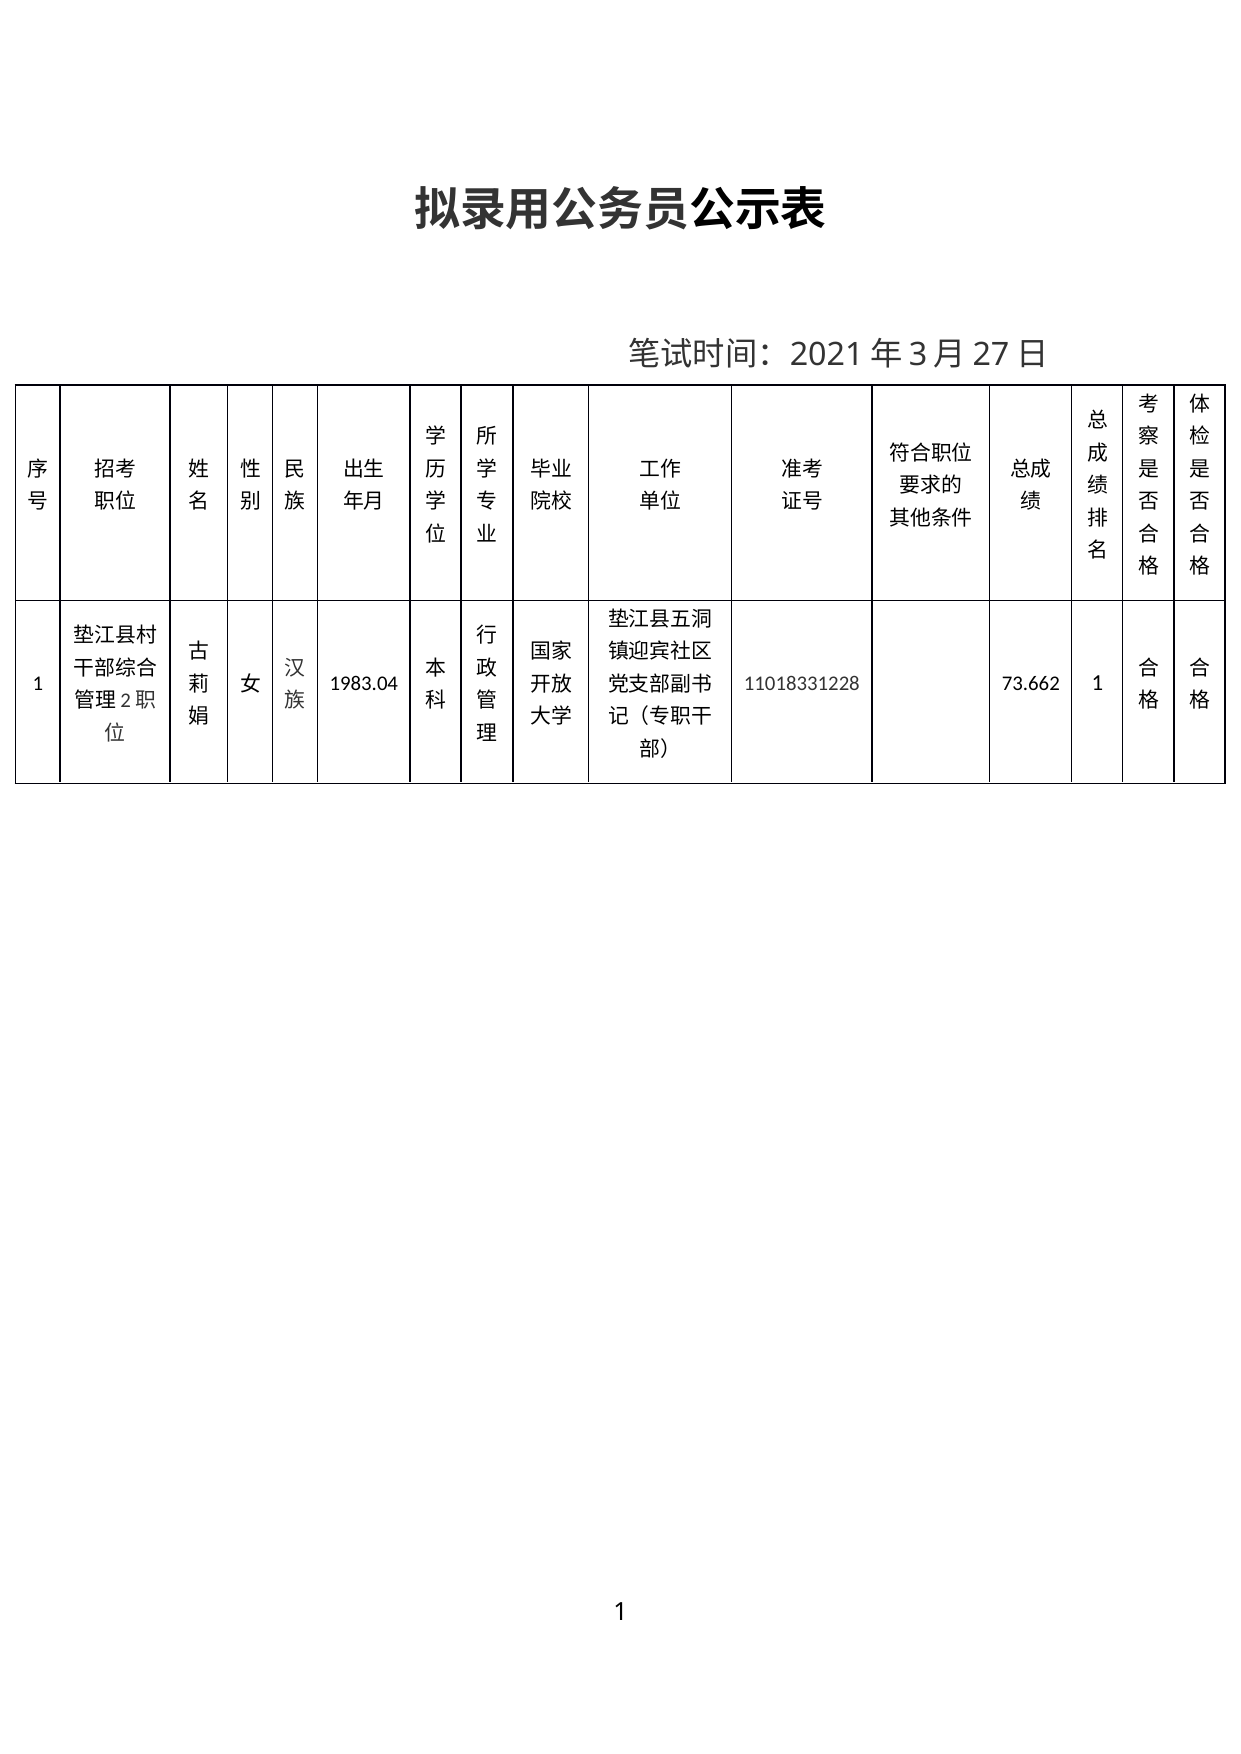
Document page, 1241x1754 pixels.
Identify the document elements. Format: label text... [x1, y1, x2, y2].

table_cell 本科 [411, 601, 460, 782]
table_header 工作 单位 [589, 386, 731, 599]
table_header 体检是否合格 [1175, 386, 1224, 599]
table_cell 1983.04 [318, 601, 409, 782]
table_cell 垫江县村干部综合管理2职位 [61, 601, 169, 782]
table_cell 垫江县五洞镇迎宾社区党支部副书记（专职干部） [589, 601, 731, 782]
table_header 总成绩排名 [1072, 386, 1122, 599]
table_header 出生 年月 [318, 386, 409, 599]
table_header 招考 职位 [61, 386, 169, 599]
table_header 考察是否合格 [1123, 386, 1173, 599]
table_header 总成 绩 [990, 386, 1071, 599]
table_header 学历 学位 [411, 386, 460, 599]
table_header 姓名 [171, 386, 227, 599]
text 笔试时间：2021年3月27日 [187, 254, 1053, 384]
table_cell 合格 [1123, 601, 1173, 782]
table_cell 1 [1072, 601, 1122, 782]
table_header 准考 证号 [732, 386, 871, 599]
table_header 序号 [16, 386, 59, 599]
table_header 所学 专业 [462, 386, 512, 599]
table_cell 73.662 [990, 601, 1071, 782]
table_cell 古莉娟 [171, 601, 227, 782]
text 拟录用公务员公示表 [187, 157, 1053, 254]
table_cell [873, 601, 989, 782]
table_cell 行政管理 [462, 601, 512, 782]
table_cell 合格 [1175, 601, 1224, 782]
table_header 民族 [273, 386, 317, 599]
table_cell 女 [228, 601, 272, 782]
table_cell 1 [16, 601, 59, 782]
table_cell 汉族 [273, 601, 317, 782]
table_cell 11018331228 [732, 601, 871, 782]
table_cell 国家开放大学 [514, 601, 588, 782]
table_header 毕业 院校 [514, 386, 588, 599]
table_header 符合职位要求的 其他条件 [873, 386, 989, 599]
table_header 性别 [228, 386, 272, 599]
